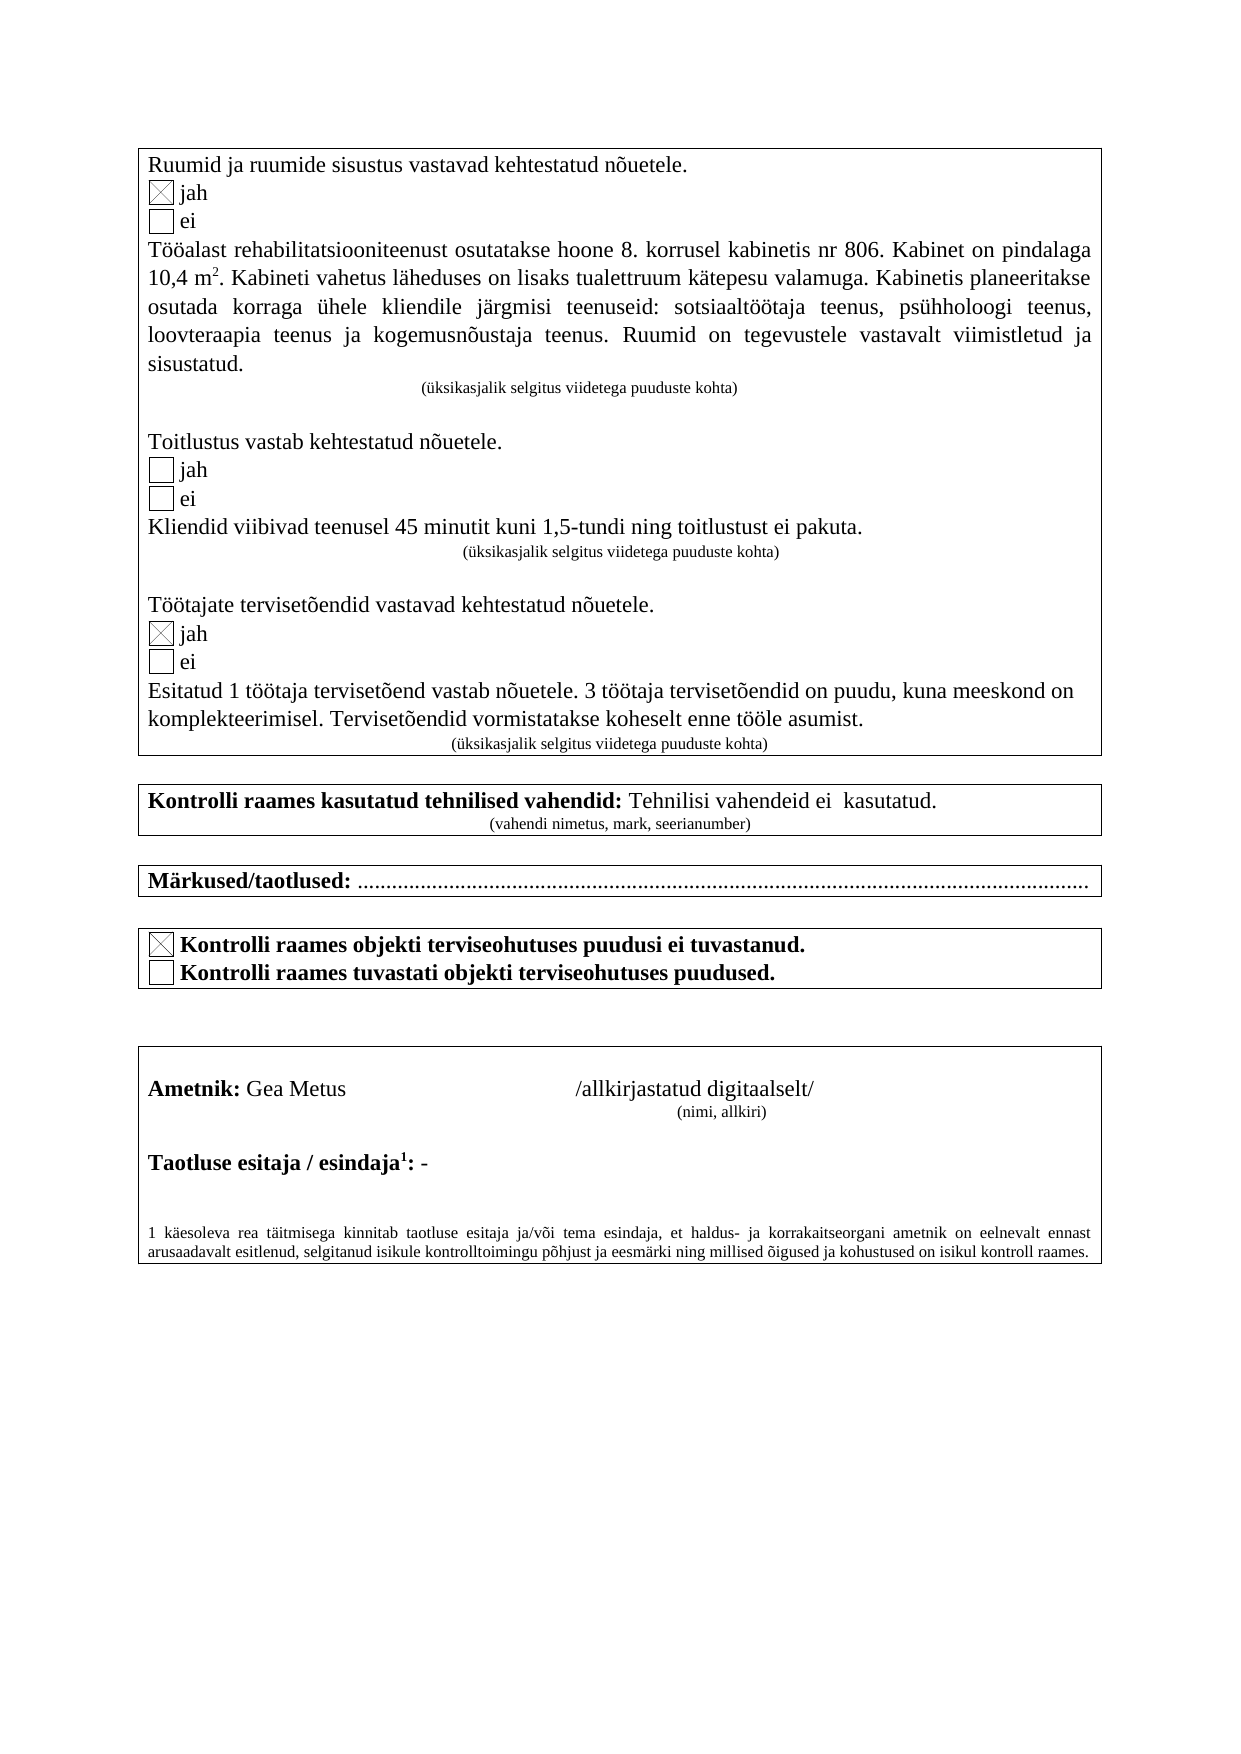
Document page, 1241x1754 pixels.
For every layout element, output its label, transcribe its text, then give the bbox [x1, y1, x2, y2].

text jah [139, 617, 1101, 645]
text 1 käesoleva rea täitmisega kinnitab taotluse esitaja ja/või tema esindaja, et haldus- ja korrakaitseorgani ametnik on eelnevalt ennast arusaadavalt esitlenud, selgitanud isikule kontrolltoimingu põhjust ja eesmärki ning millised õigused ja kohustused on isikul kontroll raames. [139, 1220, 1101, 1263]
text (vahendi nimetus, mark, seerianumber) [139, 811, 1101, 835]
text ei [139, 645, 1101, 673]
text jah [139, 453, 1101, 482]
text Taotluse esitaja / esindaja1: - [148, 1149, 1093, 1176]
text Ametnik: Gea Metus /allkirjastatud digitaalselt/ [148, 1075, 1093, 1101]
text Tööalast rehabilitatsiooniteenust osutatakse hoone 8. korrusel kabinetis nr 806. Kabinet on pindalaga 10,4 m2. Kabineti vahetus läheduses on lisaks tualettruum kätepesu valamuga. Kabinetis planeeritakse osutada korraga ühele kliendile järgmisi teenuseid: sotsiaaltöötaja teenus, psühholoogi teenus, loovteraapia teenus ja kogemusnõustaja teenus. Ruumid on tegevustele vastavalt viimistletud ja sisustatud. [139, 233, 1101, 375]
text Kontrolli raames kasutatud tehnilised vahendid: Tehnilisi vahendeid ei kasutatud. [139, 785, 1101, 811]
text Märkused/taotlused: ................................................................................................................................ [139, 866, 1101, 896]
text Ruumid ja ruumide sisustus vastavad kehtestatud nõuetele. [139, 149, 1101, 176]
text (üksikasjalik selgitus viidetega puuduste kohta) [139, 375, 1101, 397]
text Kontrolli raames objekti terviseohutuses puudusi ei tuvastanud. [139, 929, 1101, 956]
text Toitlustus vastab kehtestatud nõuetele. [139, 425, 1101, 453]
text (üksikasjalik selgitus viidetega puuduste kohta) [139, 538, 1101, 561]
text (üksikasjalik selgitus viidetega puuduste kohta) [139, 730, 1101, 755]
text ei [139, 482, 1101, 510]
text jah [139, 176, 1101, 204]
text Kliendid viibivad teenusel 45 minutit kuni 1,5-tundi ning toitlustust ei pakuta. [139, 510, 1101, 538]
text Töötajate tervisetõendid vastavad kehtestatud nõuetele. [139, 588, 1101, 617]
text Esitatud 1 töötaja tervisetõend vastab nõuetele. 3 töötaja tervisetõendid on puudu, kuna meeskond on komplekteerimisel. Tervisetõendid vormistatakse koheselt enne tööle asumist. [139, 673, 1101, 730]
text (nimi, allkiri) [148, 1101, 1093, 1121]
text Kontrolli raames tuvastati objekti terviseohutuses puudused. [139, 956, 1101, 988]
text ei [139, 204, 1101, 233]
